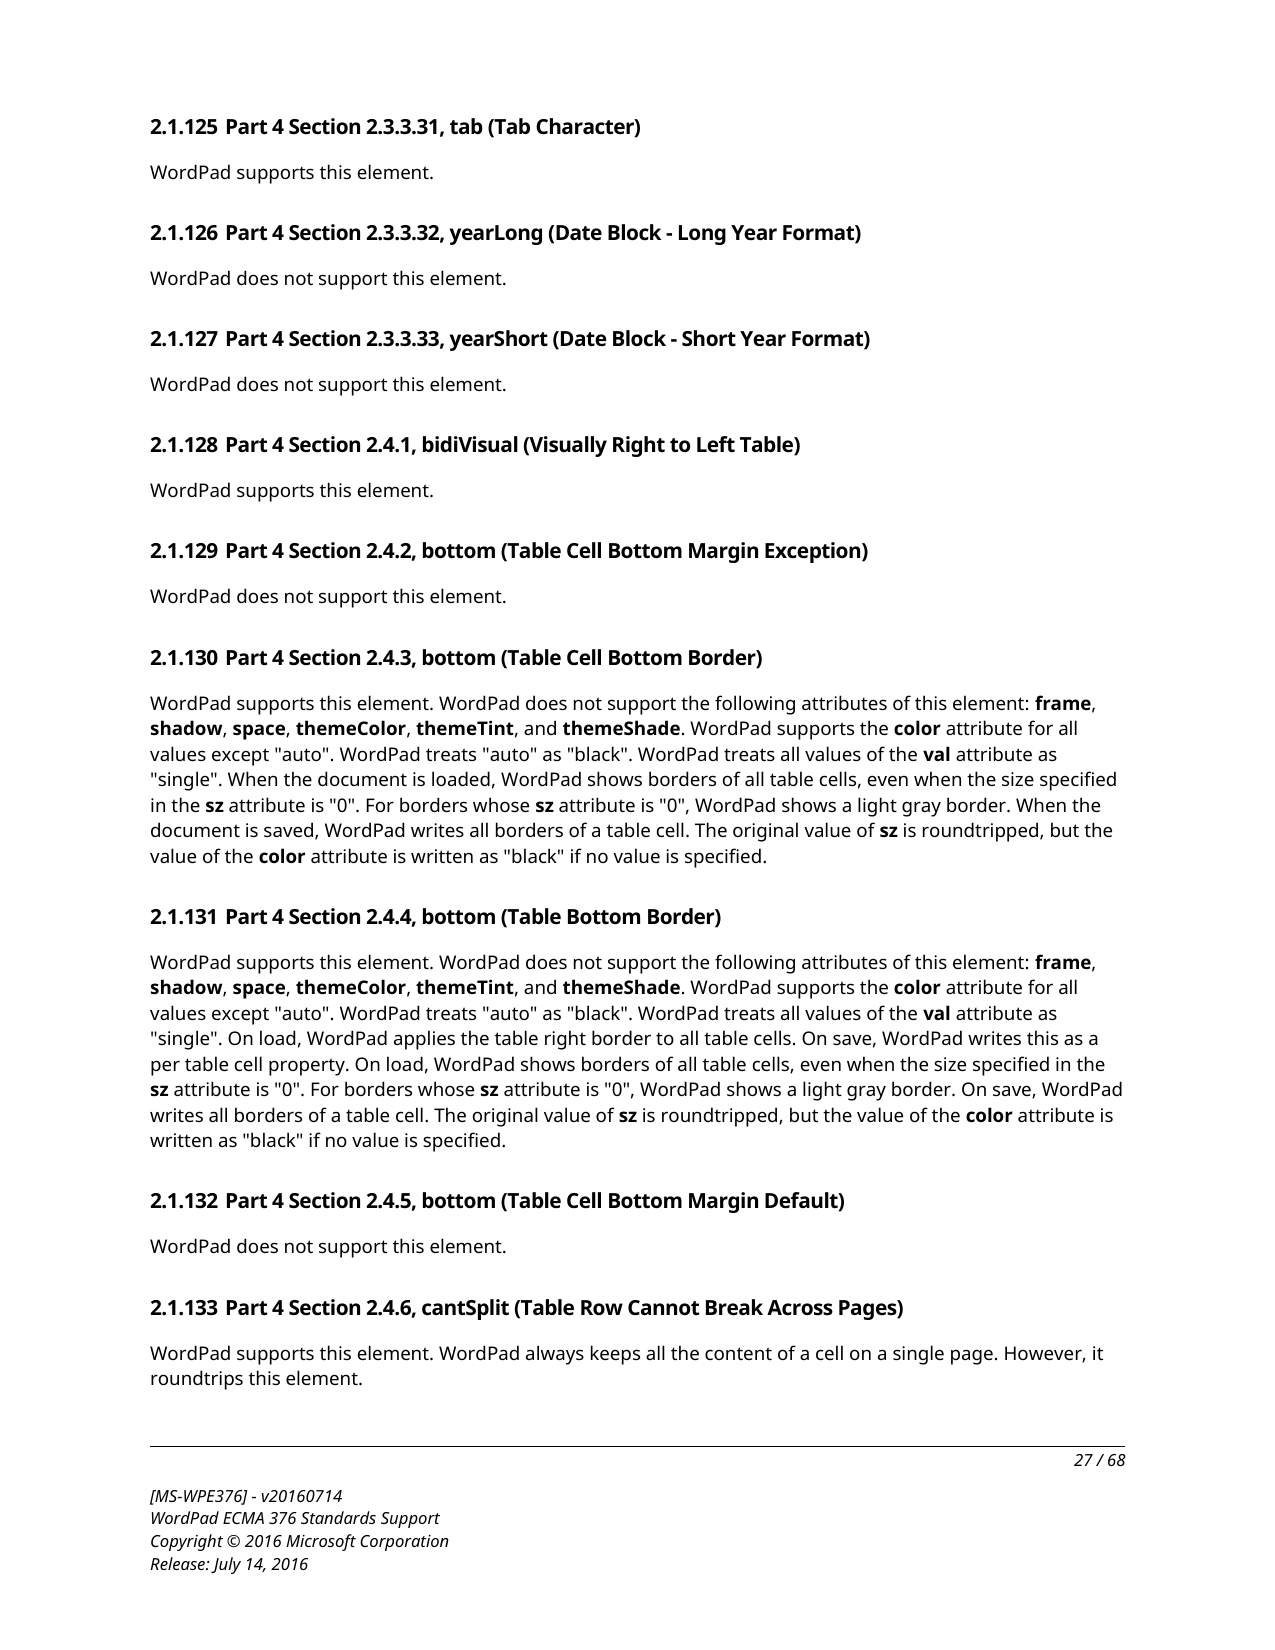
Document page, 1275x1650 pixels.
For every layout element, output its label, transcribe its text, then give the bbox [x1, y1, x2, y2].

subtitle Part 4 Section 2.4.4, bottom (Table Bottom Border) [150, 902, 1125, 930]
text WordPad supports this element. WordPad does not support the following attributes of this element: frame, shadow, space, themeColor, themeTint, and themeShade. WordPad supports the color attribute for all values except "auto". WordPad treats "auto" as "black". WordPad treats all values of the val attribute as "single". On load, WordPad applies the table right border to all table cells. On save, WordPad writes this as a per table cell property. On load, WordPad shows borders of all table cells, even when the size specified in the sz attribute is "0". For borders whose sz attribute is "0", WordPad shows a light gray border. On save, WordPad writes all borders of a table cell. The original value of sz is roundtripped, but the value of the color attribute is written as "black" if no value is specified. [150, 949, 1125, 1153]
subtitle Part 4 Section 2.4.1, bidiVisual (Visually Right to Left Table) [150, 431, 1125, 459]
subtitle Part 4 Section 2.4.2, bottom (Table Cell Bottom Margin Exception) [150, 537, 1125, 565]
subtitle Part 4 Section 2.4.3, bottom (Table Cell Bottom Border) [150, 643, 1125, 671]
text WordPad supports this element. [150, 478, 1125, 503]
text WordPad does not support this element. [150, 372, 1125, 397]
subtitle Part 4 Section 2.3.3.31, tab (Tab Character) [150, 112, 1125, 141]
text WordPad supports this element. [150, 160, 1125, 185]
subtitle Part 4 Section 2.3.3.33, yearShort (Date Block - Short Year Format) [150, 324, 1125, 353]
text WordPad does not support this element. [150, 266, 1125, 291]
subtitle Part 4 Section 2.3.3.32, yearLong (Date Block - Long Year Format) [150, 218, 1125, 247]
subtitle Part 4 Section 2.4.5, bottom (Table Cell Bottom Margin Default) [150, 1187, 1125, 1215]
text WordPad does not support this element. [150, 1234, 1125, 1259]
text WordPad supports this element. WordPad does not support the following attributes of this element: frame, shadow, space, themeColor, themeTint, and themeShade. WordPad supports the color attribute for all values except "auto". WordPad treats "auto" as "black". WordPad treats all values of the val attribute as "single". When the document is loaded, WordPad shows borders of all table cells, even when the size specified in the sz attribute is "0". For borders whose sz attribute is "0", WordPad shows a light gray border. When the document is saved, WordPad writes all borders of a table cell. The original value of sz is roundtripped, but the value of the color attribute is written as "black" if no value is specified. [150, 690, 1125, 868]
subtitle Part 4 Section 2.4.6, cantSplit (Table Row Cannot Break Across Pages) [150, 1293, 1125, 1321]
text WordPad does not support this element. [150, 584, 1125, 609]
text WordPad supports this element. WordPad always keeps all the content of a cell on a single page. However, it roundtrips this element. [150, 1340, 1125, 1391]
